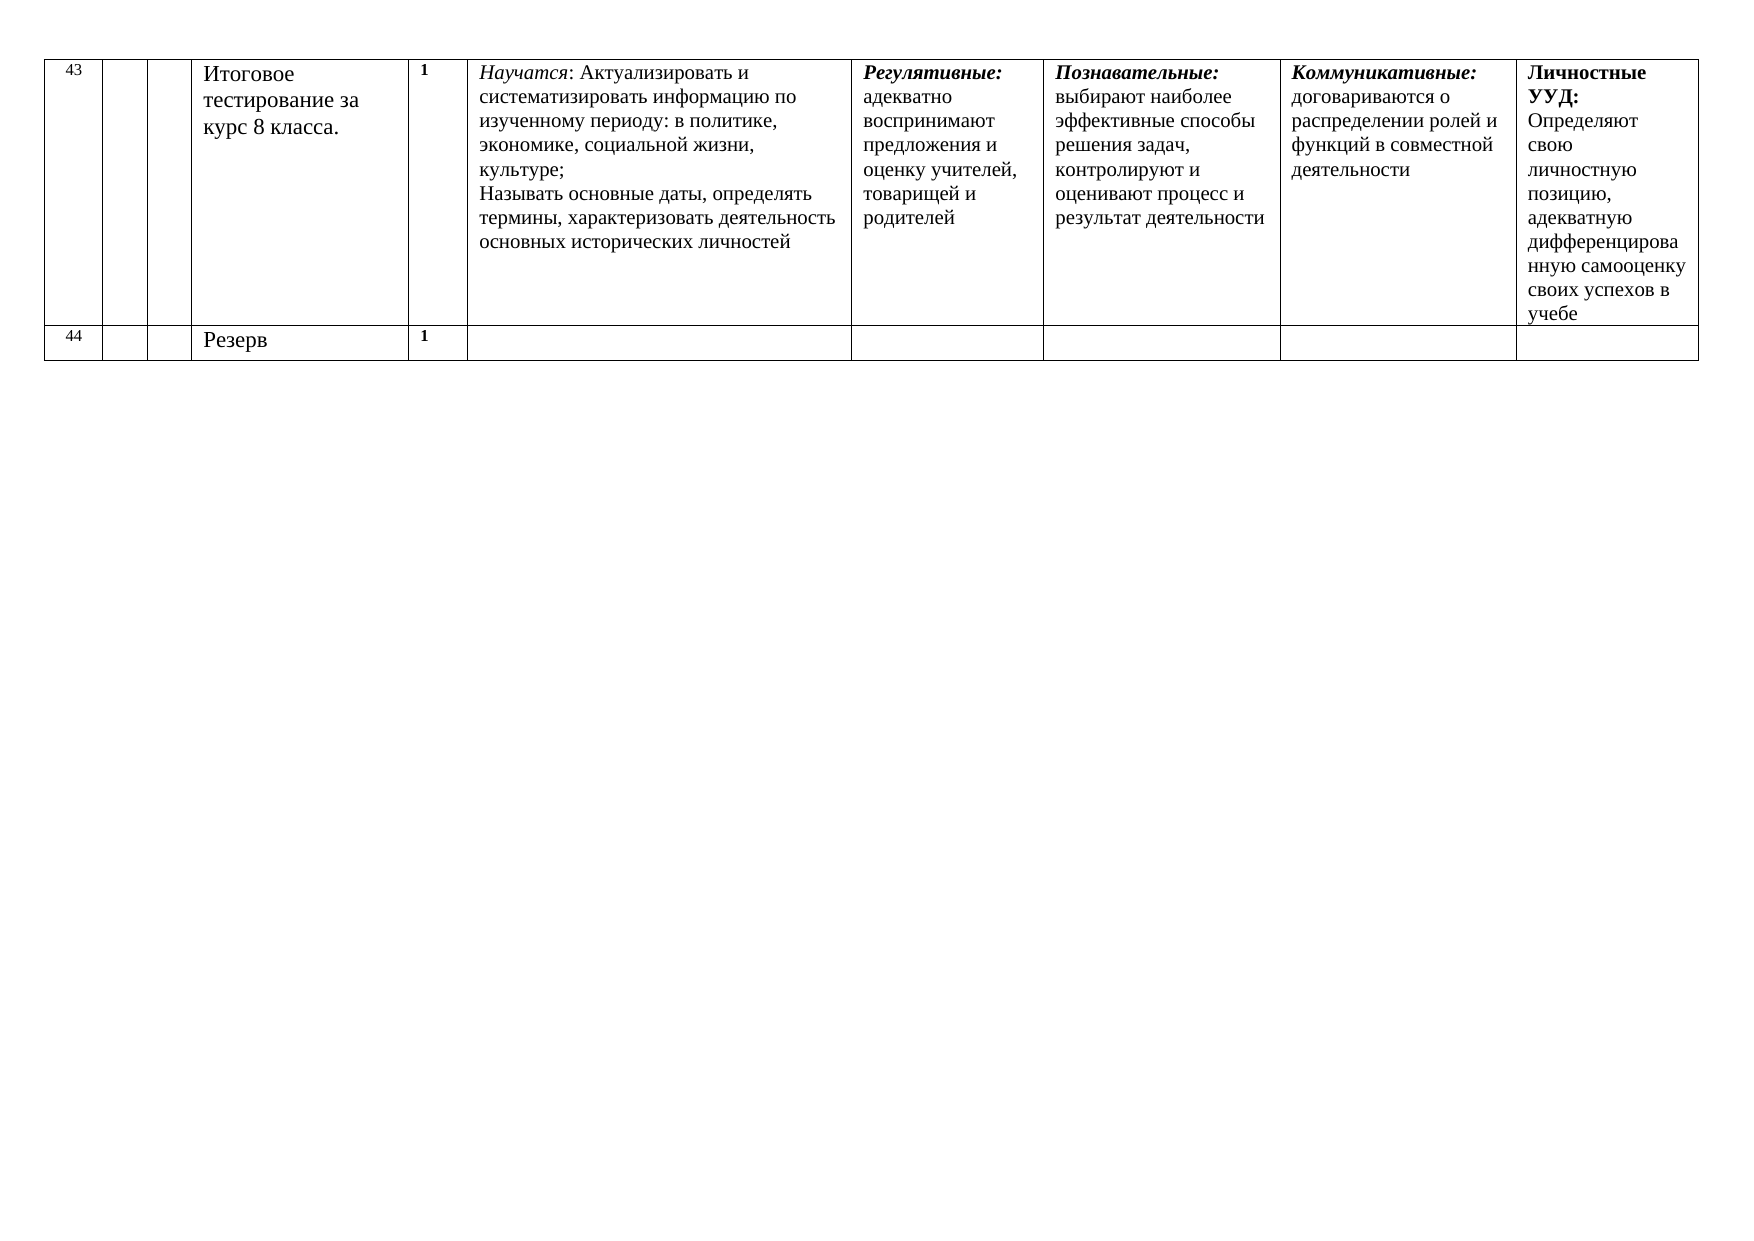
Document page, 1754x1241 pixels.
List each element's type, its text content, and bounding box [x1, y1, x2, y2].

table_cell Личностные УУД: Определяют свою личностную позицию, адекватную дифференцированную самооценку своих успехов в учебе [1517, 60, 1698, 325]
table_cell [1281, 326, 1516, 360]
table_cell 1 [409, 326, 467, 360]
table_cell Регулятивные: адекватно воспринимают предложения и оценку учителей, товарищей и родителей [852, 60, 1043, 325]
table_cell Коммуникативные: договариваются о распределении ролей и функций в совместной деятельности [1281, 60, 1516, 325]
table_cell 1 [409, 60, 467, 325]
table_cell [103, 60, 147, 325]
table_cell [1044, 326, 1280, 360]
table_cell [103, 326, 147, 360]
table_cell 44 [45, 326, 102, 360]
table_cell Познавательные: выбирают наиболее эффективные способы решения задач, контролируют и оценивают процесс и результат деятельности [1044, 60, 1280, 325]
table_cell Научатся: Актуализировать и систематизировать информацию по изученному периоду: в политике, экономике, социальной жизни, культуре; Называть основные даты, определять термины, характеризовать деятельность основных исторических личностей [468, 60, 851, 325]
table_cell Итоговое тестирование за курс 8 класса. [192, 60, 408, 325]
table_cell [148, 60, 191, 325]
table_cell 43 [45, 60, 102, 325]
table_cell [148, 326, 191, 360]
table_cell [1517, 326, 1698, 360]
table_cell [468, 326, 851, 360]
table_cell Резерв [192, 326, 408, 360]
table_cell [852, 326, 1043, 360]
